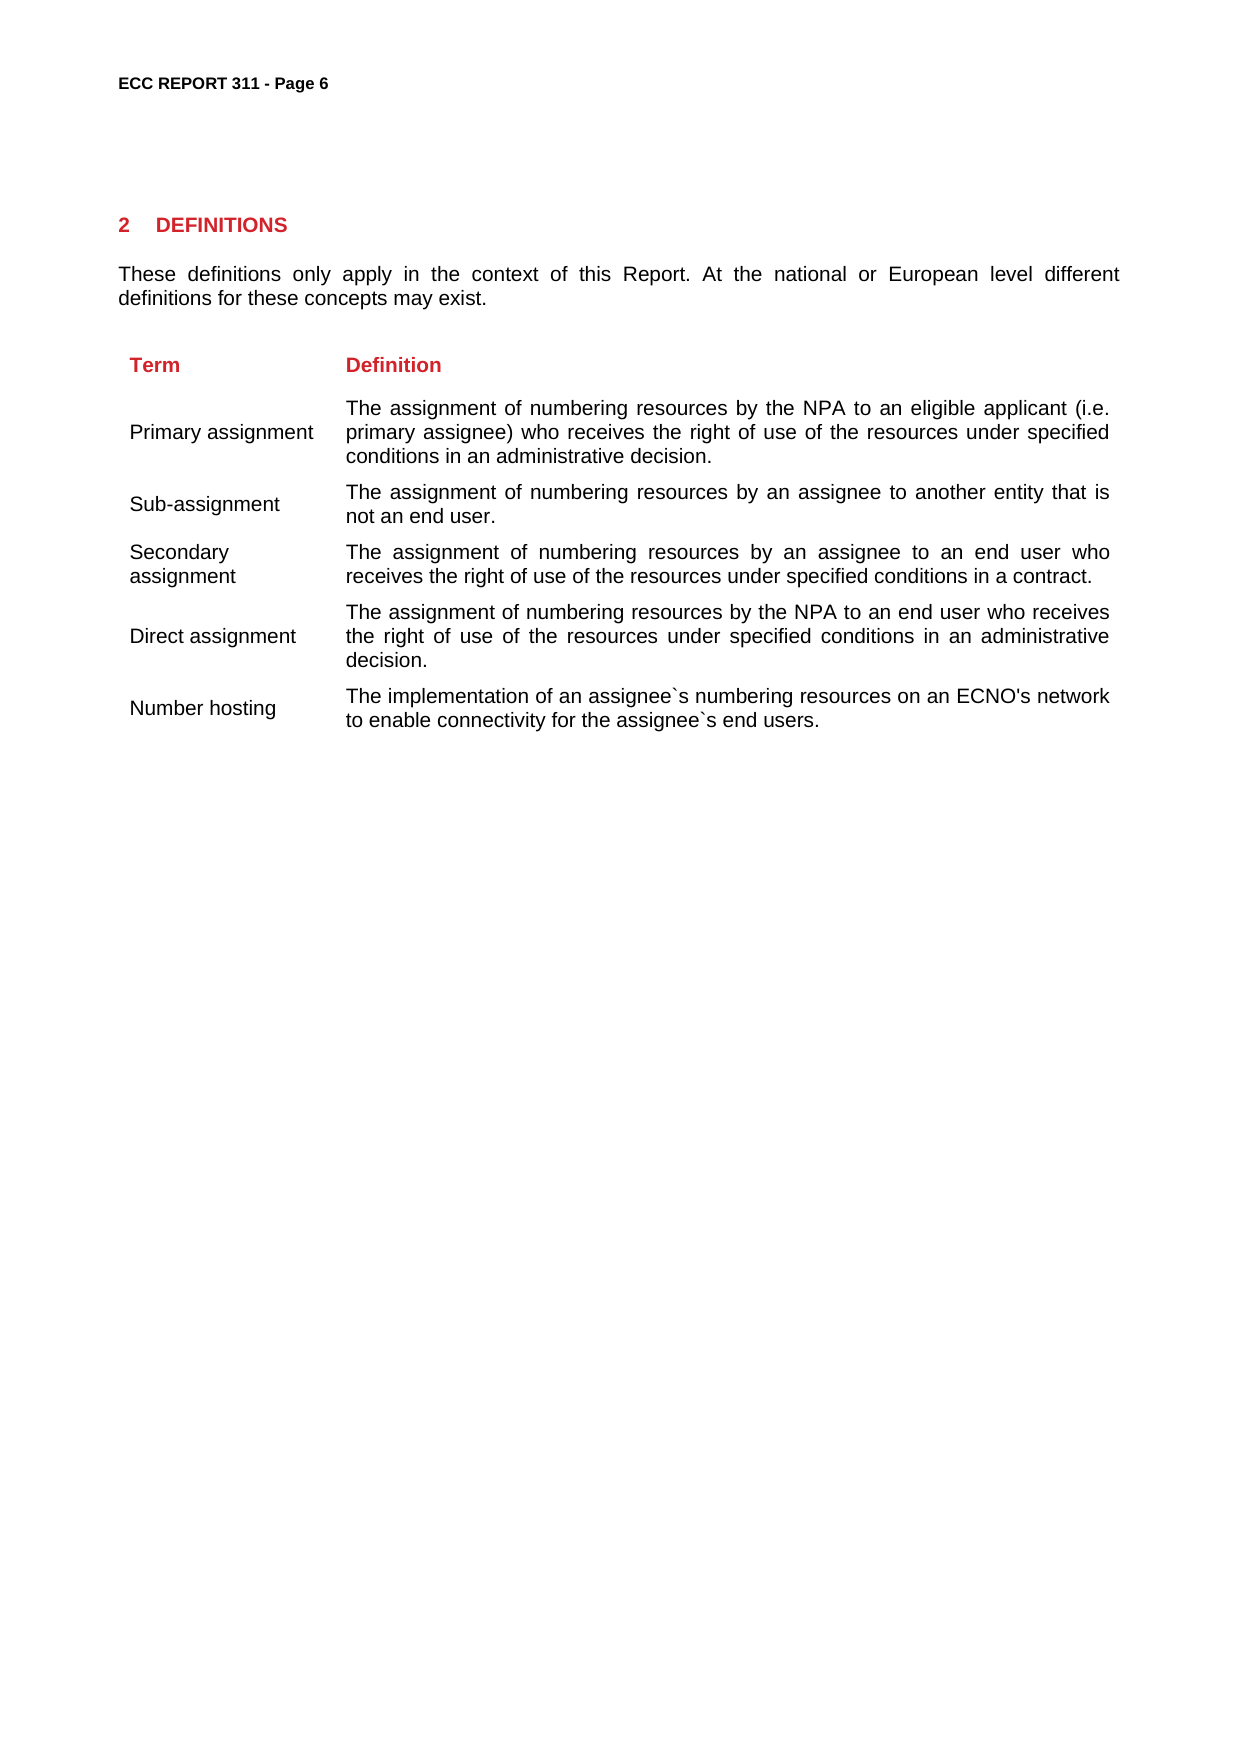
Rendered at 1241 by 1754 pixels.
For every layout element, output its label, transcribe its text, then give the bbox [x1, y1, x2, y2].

table_cell The assignment of numbering resources by an assignee to another entity that is not an end user. [334, 474, 1122, 534]
table_cell Secondary assignment [118, 534, 334, 594]
table_cell Sub-assignment [118, 474, 334, 534]
table_cell The assignment of numbering resources by an assignee to an end user who receives the right of use of the resources under specified conditions in a contract. [334, 534, 1122, 594]
text These definitions only apply in the context of this Report. At the national or European level different definitions for these concepts may exist. [118, 261, 1122, 309]
table_cell The assignment of numbering resources by the NPA to an eligible applicant (i.e. primary assignee) who receives the right of use of the resources under specified conditions in an administrative decision. [334, 390, 1122, 474]
table_cell Primary assignment [118, 390, 334, 474]
table_header Definition [334, 335, 1122, 390]
subtitle Definitions [118, 212, 1122, 236]
table_header Term [118, 335, 334, 390]
table_cell The implementation of an assignee`s numbering resources on an ECNO's network to enable connectivity for the assignee`s end users. [334, 678, 1122, 738]
table_cell The assignment of numbering resources by the NPA to an end user who receives the right of use of the resources under specified conditions in an administrative decision. [334, 594, 1122, 678]
table_cell Direct assignment [118, 594, 334, 678]
table_cell Number hosting [118, 678, 334, 738]
